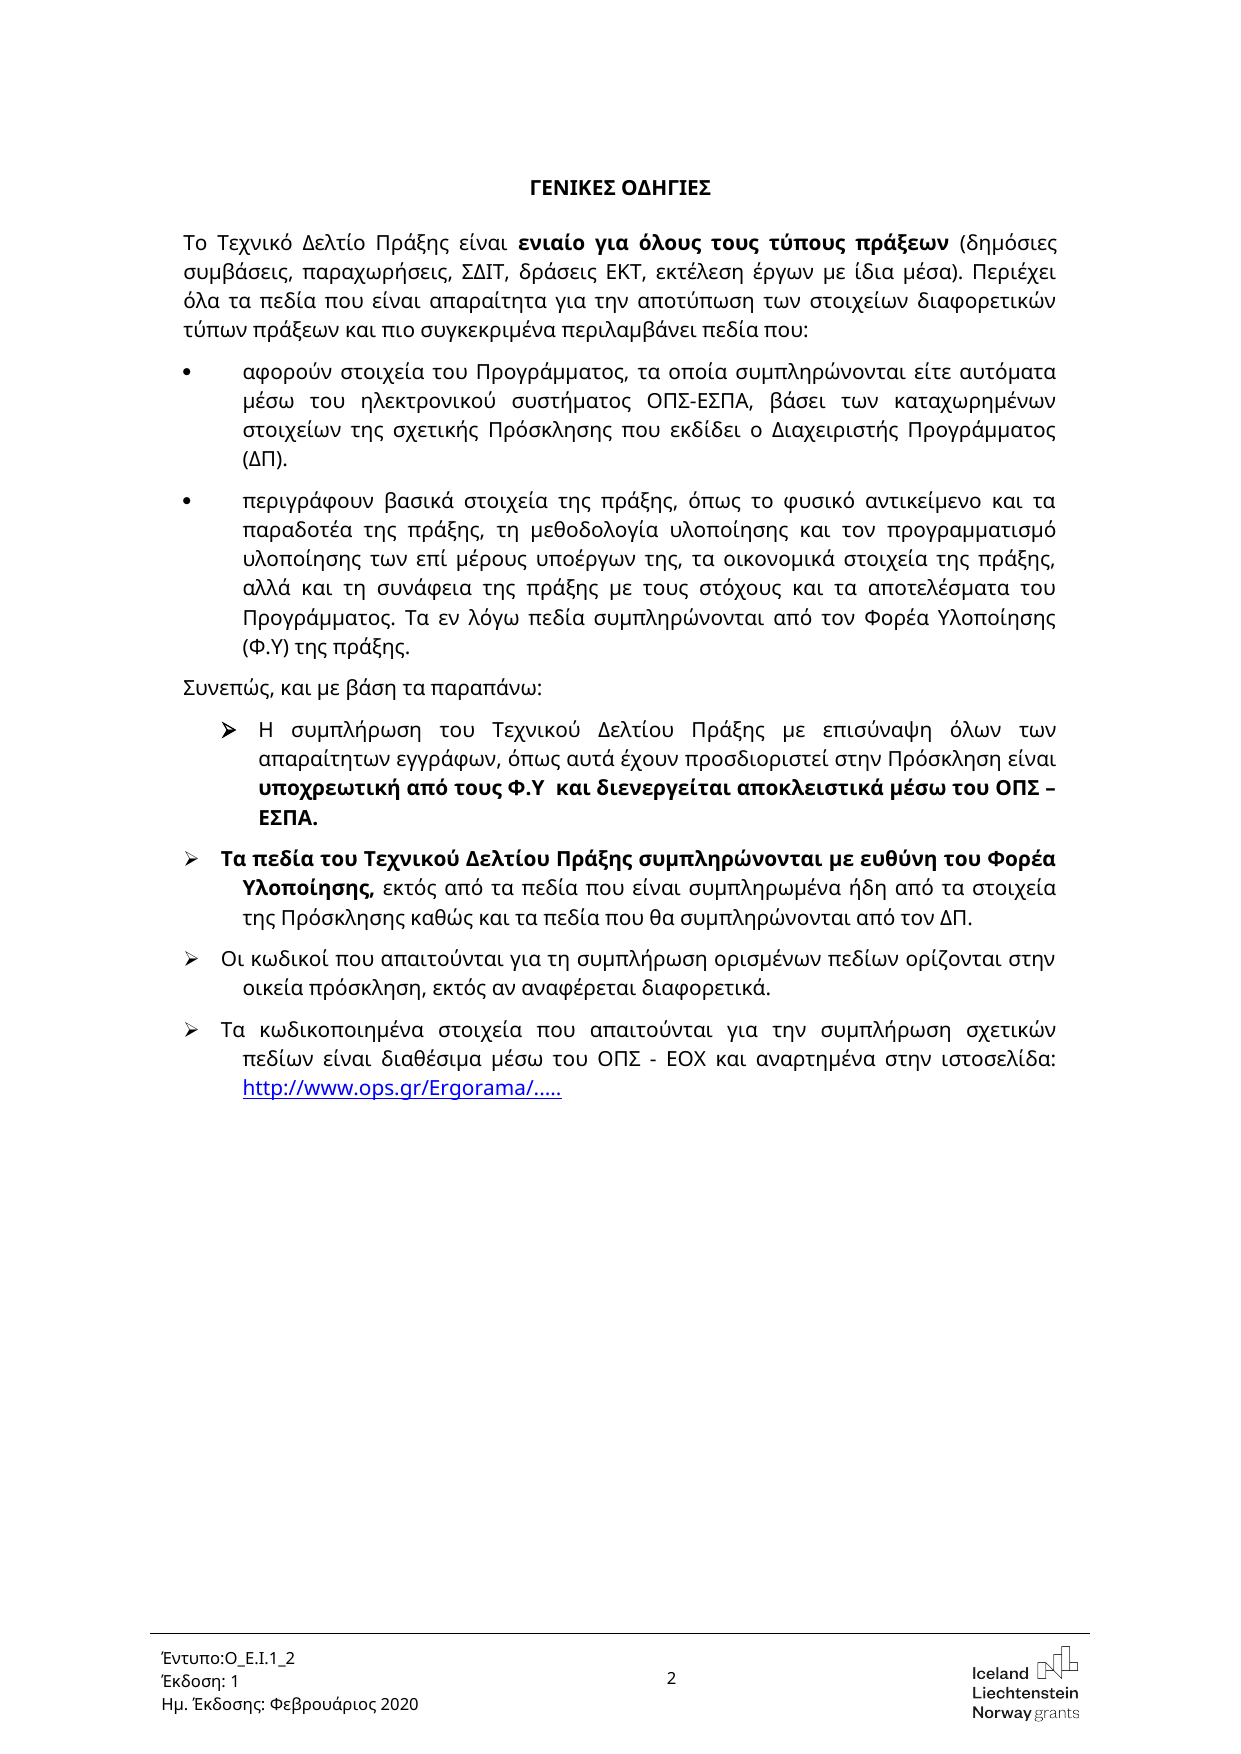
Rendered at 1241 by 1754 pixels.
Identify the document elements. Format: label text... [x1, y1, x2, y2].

list Οι κωδικοί που απαιτούνται για τη συμπλήρωση ορισμένων πεδίων ορίζονται στην οικεία πρόσκληση, εκτός αν αναφέρεται διαφορετικά. [183, 943, 1057, 1002]
list Τα πεδία του Τεχνικού Δελτίου Πράξης συμπληρώνονται με ευθύνη του Φορέα Υλοποίησης, εκτός από τα πεδία που είναι συμπληρωμένα ήδη από τα στοιχεία της Πρόσκλησης καθώς και τα πεδία που θα συμπληρώνονται από τον ΔΠ. [183, 843, 1057, 931]
text Συνεπώς, και με βάση τα παραπάνω: [183, 673, 1057, 702]
list Η συμπλήρωση του Τεχνικού Δελτίου Πράξης με επισύναψη όλων των απαραίτητων εγγράφων, όπως αυτά έχουν προσδιοριστεί στην Πρόσκληση είναι υποχρεωτική από τους Φ.Υ και διενεργείται αποκλειστικά μέσω του ΟΠΣ – ΕΣΠΑ. [221, 714, 1057, 831]
list αφορούν στοιχεία του Προγράμματος, τα οποία συμπληρώνονται είτε αυτόματα μέσω του ηλεκτρονικού συστήματος ΟΠΣ-ΕΣΠΑ, βάσει των καταχωρημένων στοιχείων της σχετικής Πρόσκλησης που εκδίδει ο Διαχειριστής Προγράμματος (ΔΠ). [183, 356, 1057, 473]
text ΓΕΝΙΚΕΣ ΟΔΗΓΙΕΣ [183, 173, 1057, 202]
list περιγράφουν βασικά στοιχεία της πράξης, όπως το φυσικό αντικείμενο και τα παραδοτέα της πράξης, τη μεθοδολογία υλοποίησης και τον προγραμματισμό υλοποίησης των επί μέρους υποέργων της, τα οικονομικά στοιχεία της πράξης, αλλά και τη συνάφεια της πράξης με τους στόχους και τα αποτελέσματα του Προγράμματος. Τα εν λόγω πεδία συμπληρώνονται από τον Φορέα Υλοποίησης (Φ.Υ) της πράξης. [183, 485, 1057, 660]
list Τα κωδικοποιημένα στοιχεία που απαιτούνται για την συμπλήρωση σχετικών πεδίων είναι διαθέσιμα μέσω του ΟΠΣ - ΕΟΧ και αναρτημένα στην ιστοσελίδα: http://www.ops.gr/Ergorama/..... [183, 1014, 1057, 1102]
text Το Τεχνικό Δελτίο Πράξης είναι ενιαίο για όλους τους τύπους πράξεων (δημόσιες συμβάσεις, παραχωρήσεις, ΣΔΙΤ, δράσεις ΕΚΤ, εκτέλεση έργων με ίδια μέσα). Περιέχει όλα τα πεδία που είναι απαραίτητα για την αποτύπωση των στοιχείων διαφορετικών τύπων πράξεων και πιο συγκεκριμένα περιλαμβάνει πεδία που: [183, 227, 1057, 343]
picture [972, 1646, 1080, 1722]
